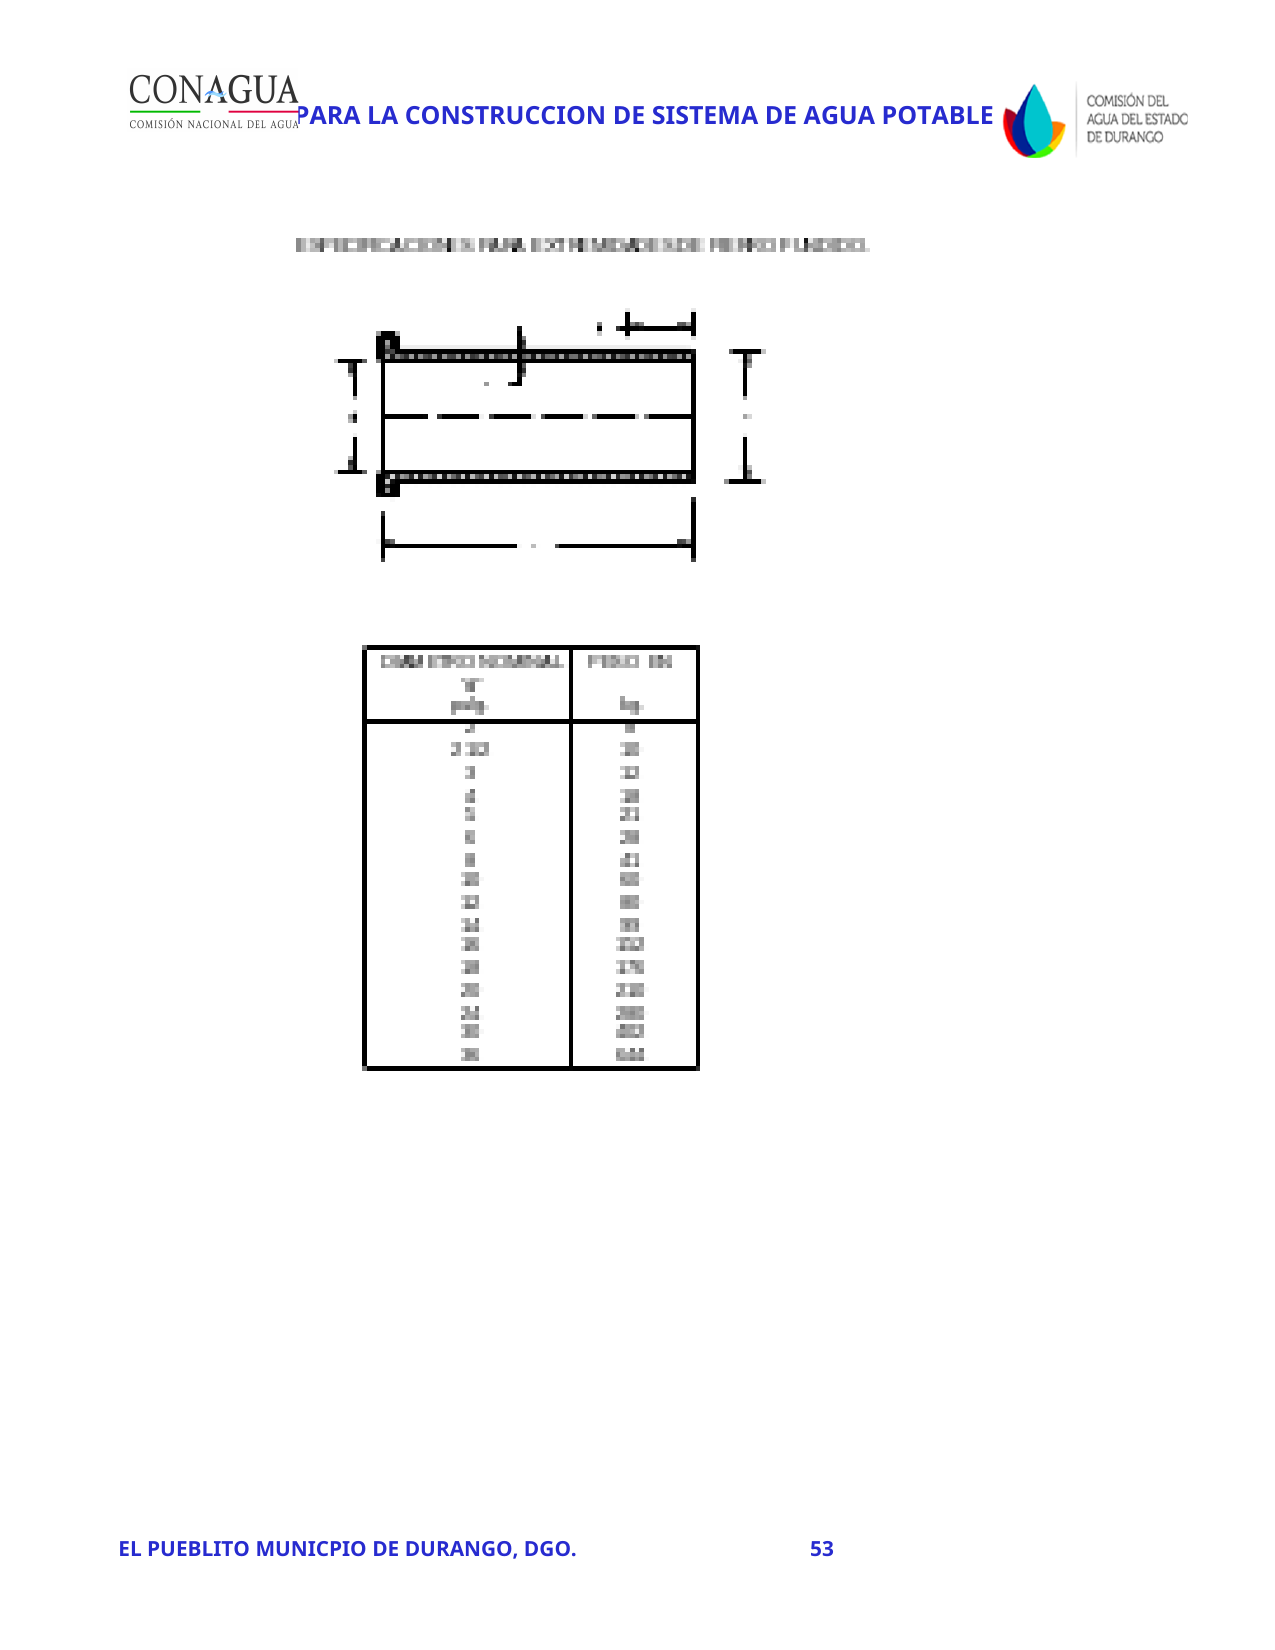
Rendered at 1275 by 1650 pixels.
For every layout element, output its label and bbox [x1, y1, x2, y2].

picture [1000, 81, 1191, 161]
picture [126, 68, 299, 132]
